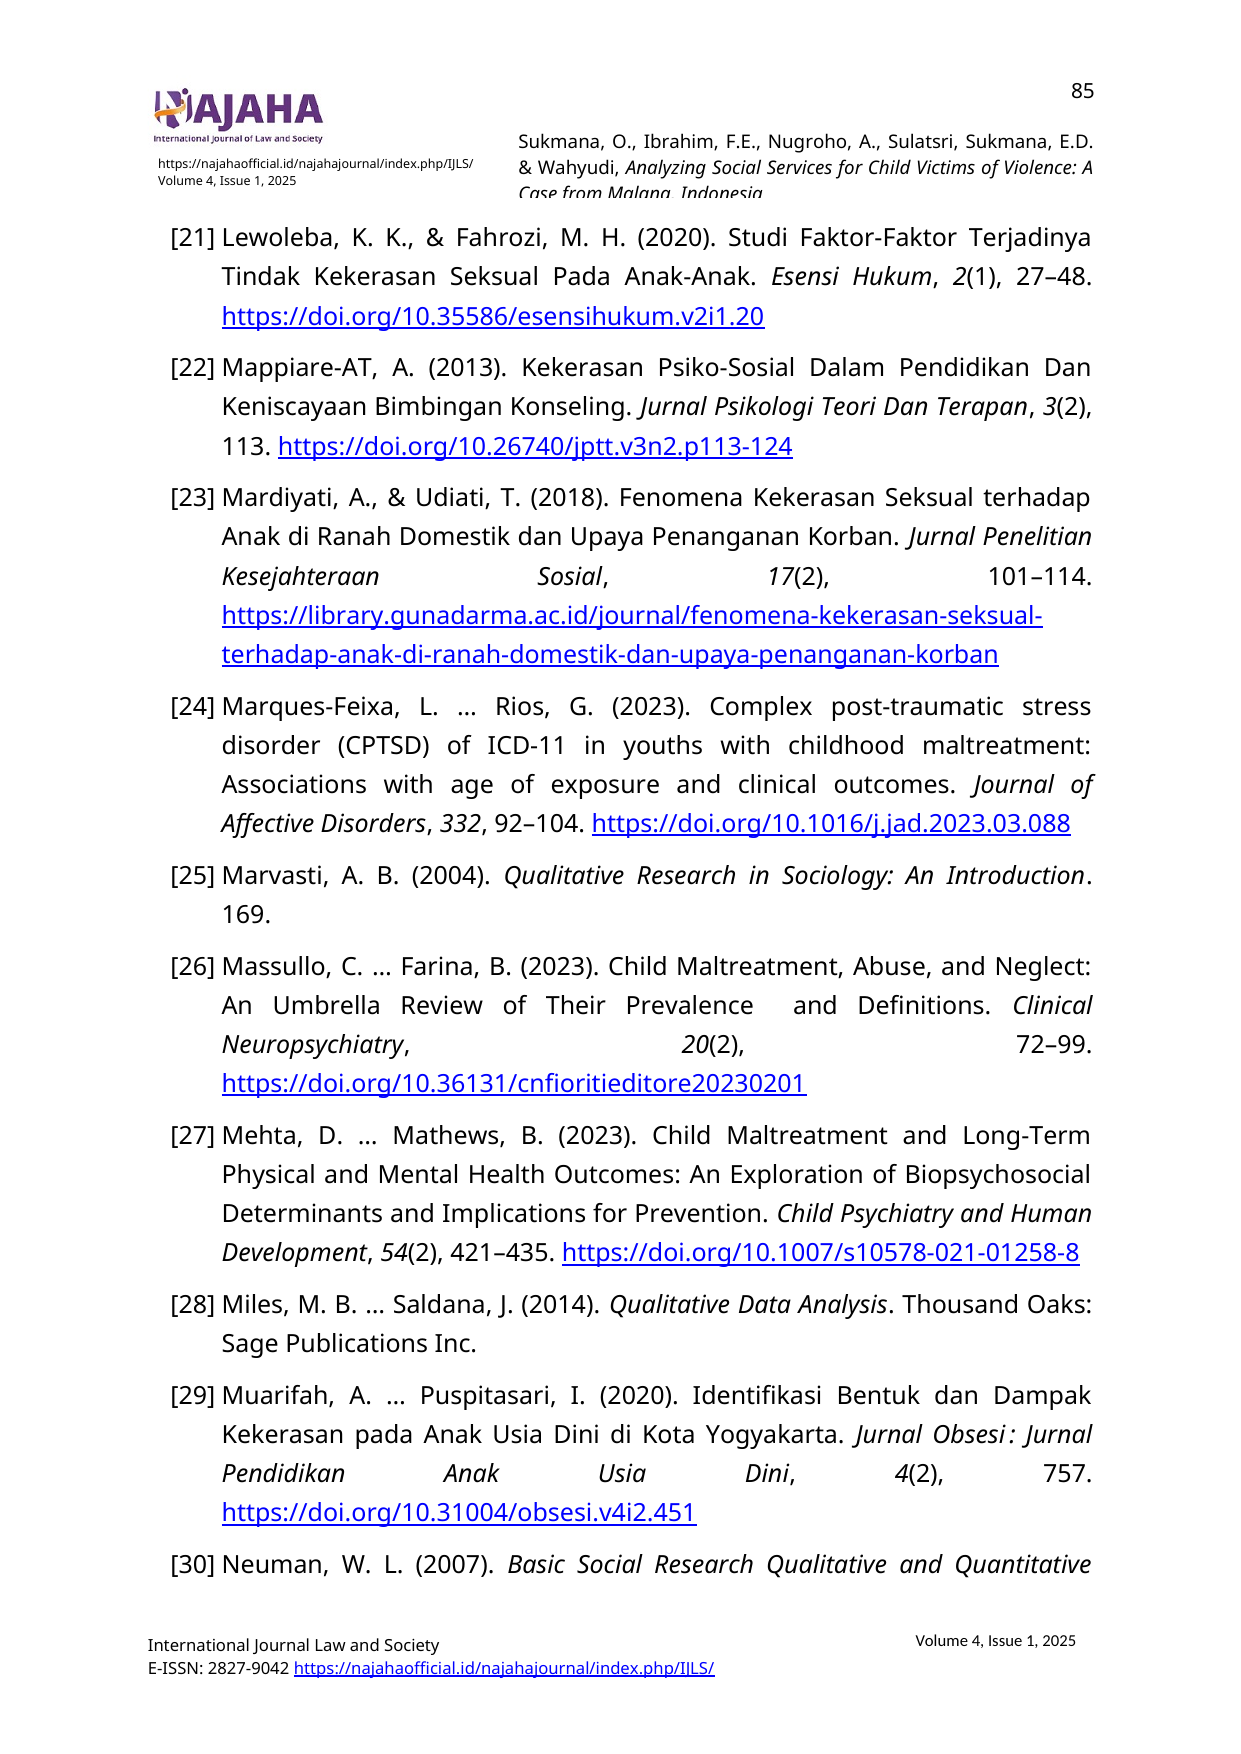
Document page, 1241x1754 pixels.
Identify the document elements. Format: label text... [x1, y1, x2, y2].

picture [147, 75, 328, 158]
list Marques-Feixa, L. … Rios, G. (2023). Complex post-traumatic stress disorder (CPTSD) of ICD-11 in youths with childhood maltreatment: Associations with age of exposure and clinical outcomes. Journal of Affective Disorders, 332, 92–104. https://doi.org/10.1016/j.jad.2023.03.088 [170, 688, 1092, 840]
list Massullo, C. … Farina, B. (2023). Child Maltreatment, Abuse, and Neglect: An Umbrella Review of Their Prevalence and Definitions. Clinical Neuropsychiatry, 20(2), 72–99. https://doi.org/10.36131/cnfioritieditore20230201 [170, 948, 1092, 1100]
list Marvasti, A. B. (2004). Qualitative Research in Sociology: An Introduction. 169. [170, 857, 1092, 931]
list Neuman, W. L. (2007). Basic Social Research Qualitative and Quantitative Approach. Boston: Pearson Education, Inc. [170, 1547, 1092, 1581]
list Mardiyati, A., & Udiati, T. (2018). Fenomena Kekerasan Seksual terhadap Anak di Ranah Domestik dan Upaya Penanganan Korban. Jurnal Penelitian Kesejahteraan Sosial, 17(2), 101–114. https://library.gunadarma.ac.id/journal/fenomena-kekerasan-seksual-terhadap-anak-di-ranah-domestik-dan-upaya-penanganan-korban [170, 480, 1092, 671]
list Mehta, D. … Mathews, B. (2023). Child Maltreatment and Long-Term Physical and Mental Health Outcomes: An Exploration of Biopsychosocial Determinants and Implications for Prevention. Child Psychiatry and Human Development, 54(2), 421–435. https://doi.org/10.1007/s10578-021-01258-8 [170, 1117, 1092, 1269]
list Lewoleba, K. K., & Fahrozi, M. H. (2020). Studi Faktor-Faktor Terjadinya Tindak Kekerasan Seksual Pada Anak-Anak. Esensi Hukum, 2(1), 27–48. https://doi.org/10.35586/esensihukum.v2i1.20 [170, 220, 1092, 332]
list Muarifah, A. … Puspitasari, I. (2020). Identifikasi Bentuk dan Dampak Kekerasan pada Anak Usia Dini di Kota Yogyakarta. Jurnal Obsesi : Jurnal Pendidikan Anak Usia Dini, 4(2), 757. https://doi.org/10.31004/obsesi.v4i2.451 [170, 1377, 1092, 1529]
list Mappiare-AT, A. (2013). Kekerasan Psiko-Sosial Dalam Pendidikan Dan Keniscayaan Bimbingan Konseling. Jurnal Psikologi Teori Dan Terapan, 3(2), 113. https://doi.org/10.26740/jptt.v3n2.p113-124 [170, 350, 1092, 462]
list Miles, M. B. … Saldana, J. (2014). Qualitative Data Analysis. Thousand Oaks: Sage Publications Inc. [170, 1287, 1092, 1360]
